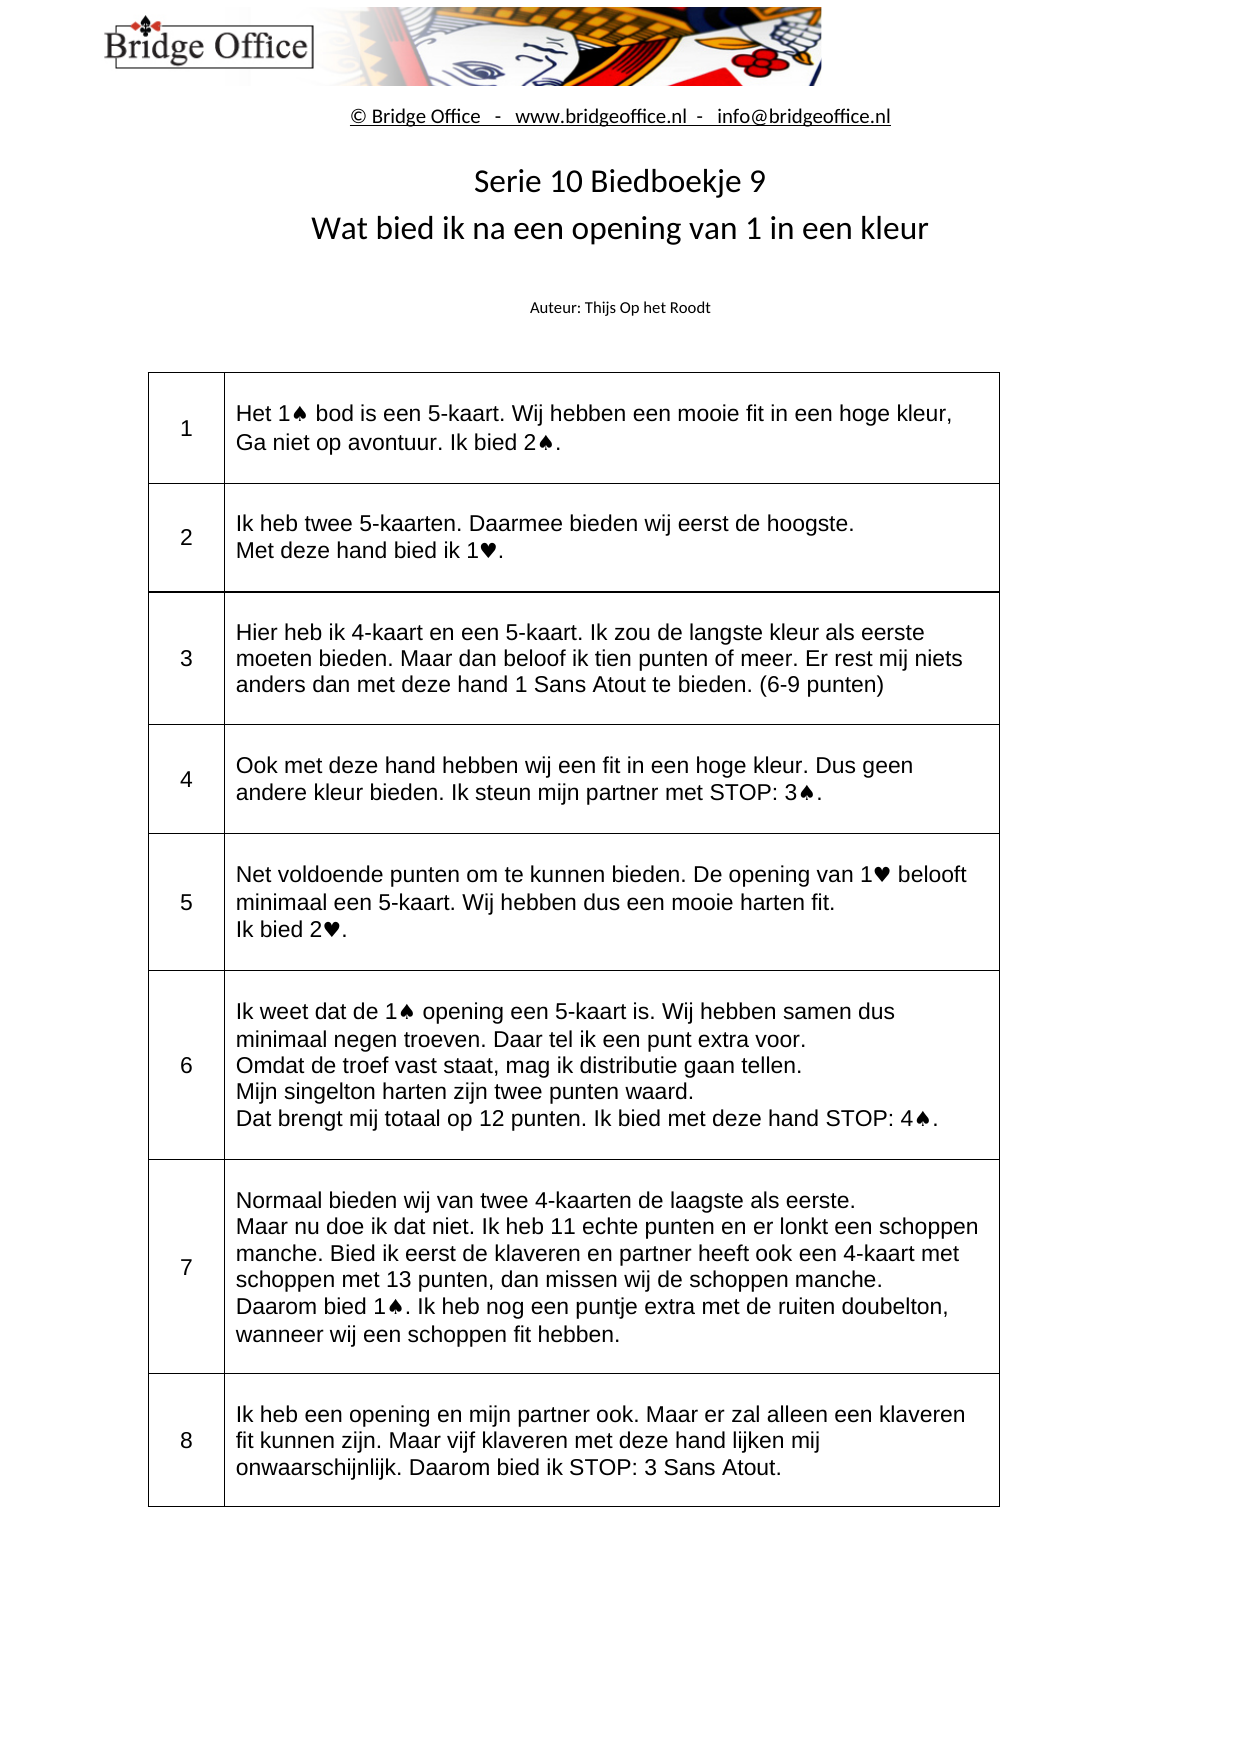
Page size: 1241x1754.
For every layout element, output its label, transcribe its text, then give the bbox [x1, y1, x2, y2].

table_cell 2 [149, 484, 224, 591]
table_cell 3 [149, 593, 224, 724]
table_cell 5 [149, 834, 224, 970]
table_cell 7 [149, 1160, 224, 1373]
picture [77, 7, 821, 85]
text Serie 10 Biedboekje 9 Wat bied ik na een opening van 1 in een kleur Auteur: Thijs Op het Roodt [148, 161, 1093, 318]
table_cell 8 [149, 1374, 224, 1506]
table_cell Ook met deze hand hebben wij een fit in een hoge kleur. Dus geen andere kleur bieden. Ik steun mijn partner met STOP: 3. [225, 725, 999, 833]
table_cell Net voldoende punten om te kunnen bieden. De opening van 1 belooft minimaal een 5-kaart. Wij hebben dus een mooie harten fit. Ik bied 2. [225, 834, 999, 970]
table_header 1 [149, 373, 224, 483]
table_cell Ik heb twee 5-kaarten. Daarmee bieden wij eerst de hoogste. Met deze hand bied ik 1. [225, 484, 999, 591]
table_cell Normaal bieden wij van twee 4-kaarten de laagste als eerste. Maar nu doe ik dat niet. Ik heb 11 echte punten en er lonkt een schoppen manche. Bied ik eerst de klaveren en partner heeft ook een 4-kaart met schoppen met 13 punten, dan missen wij de schoppen manche. Daarom bied 1. Ik heb nog een puntje extra met de ruiten doubelton, wanneer wij een schoppen fit hebben. [225, 1160, 999, 1373]
table_cell 4 [149, 725, 224, 833]
table_cell Ik weet dat de 1 opening een 5-kaart is. Wij hebben samen dus minimaal negen troeven. Daar tel ik een punt extra voor. Omdat de troef vast staat, mag ik distributie gaan tellen. Mijn singelton harten zijn twee punten waard. Dat brengt mij totaal op 12 punten. Ik bied met deze hand STOP: 4. [225, 971, 999, 1159]
table_cell Hier heb ik 4-kaart en een 5-kaart. Ik zou de langste kleur als eerste moeten bieden. Maar dan beloof ik tien punten of meer. Er rest mij niets anders dan met deze hand 1 Sans Atout te bieden. (6-9 punten) [225, 593, 999, 724]
table_cell Ik heb een opening en mijn partner ook. Maar er zal alleen een klaveren fit kunnen zijn. Maar vijf klaveren met deze hand lijken mij onwaarschijnlijk. Daarom bied ik STOP: 3 Sans Atout. [225, 1374, 999, 1506]
table_header Het 1 bod is een 5-kaart. Wij hebben een mooie fit in een hoge kleur, Ga niet op avontuur. Ik bied 2. [225, 373, 999, 483]
table_cell 6 [149, 971, 224, 1159]
